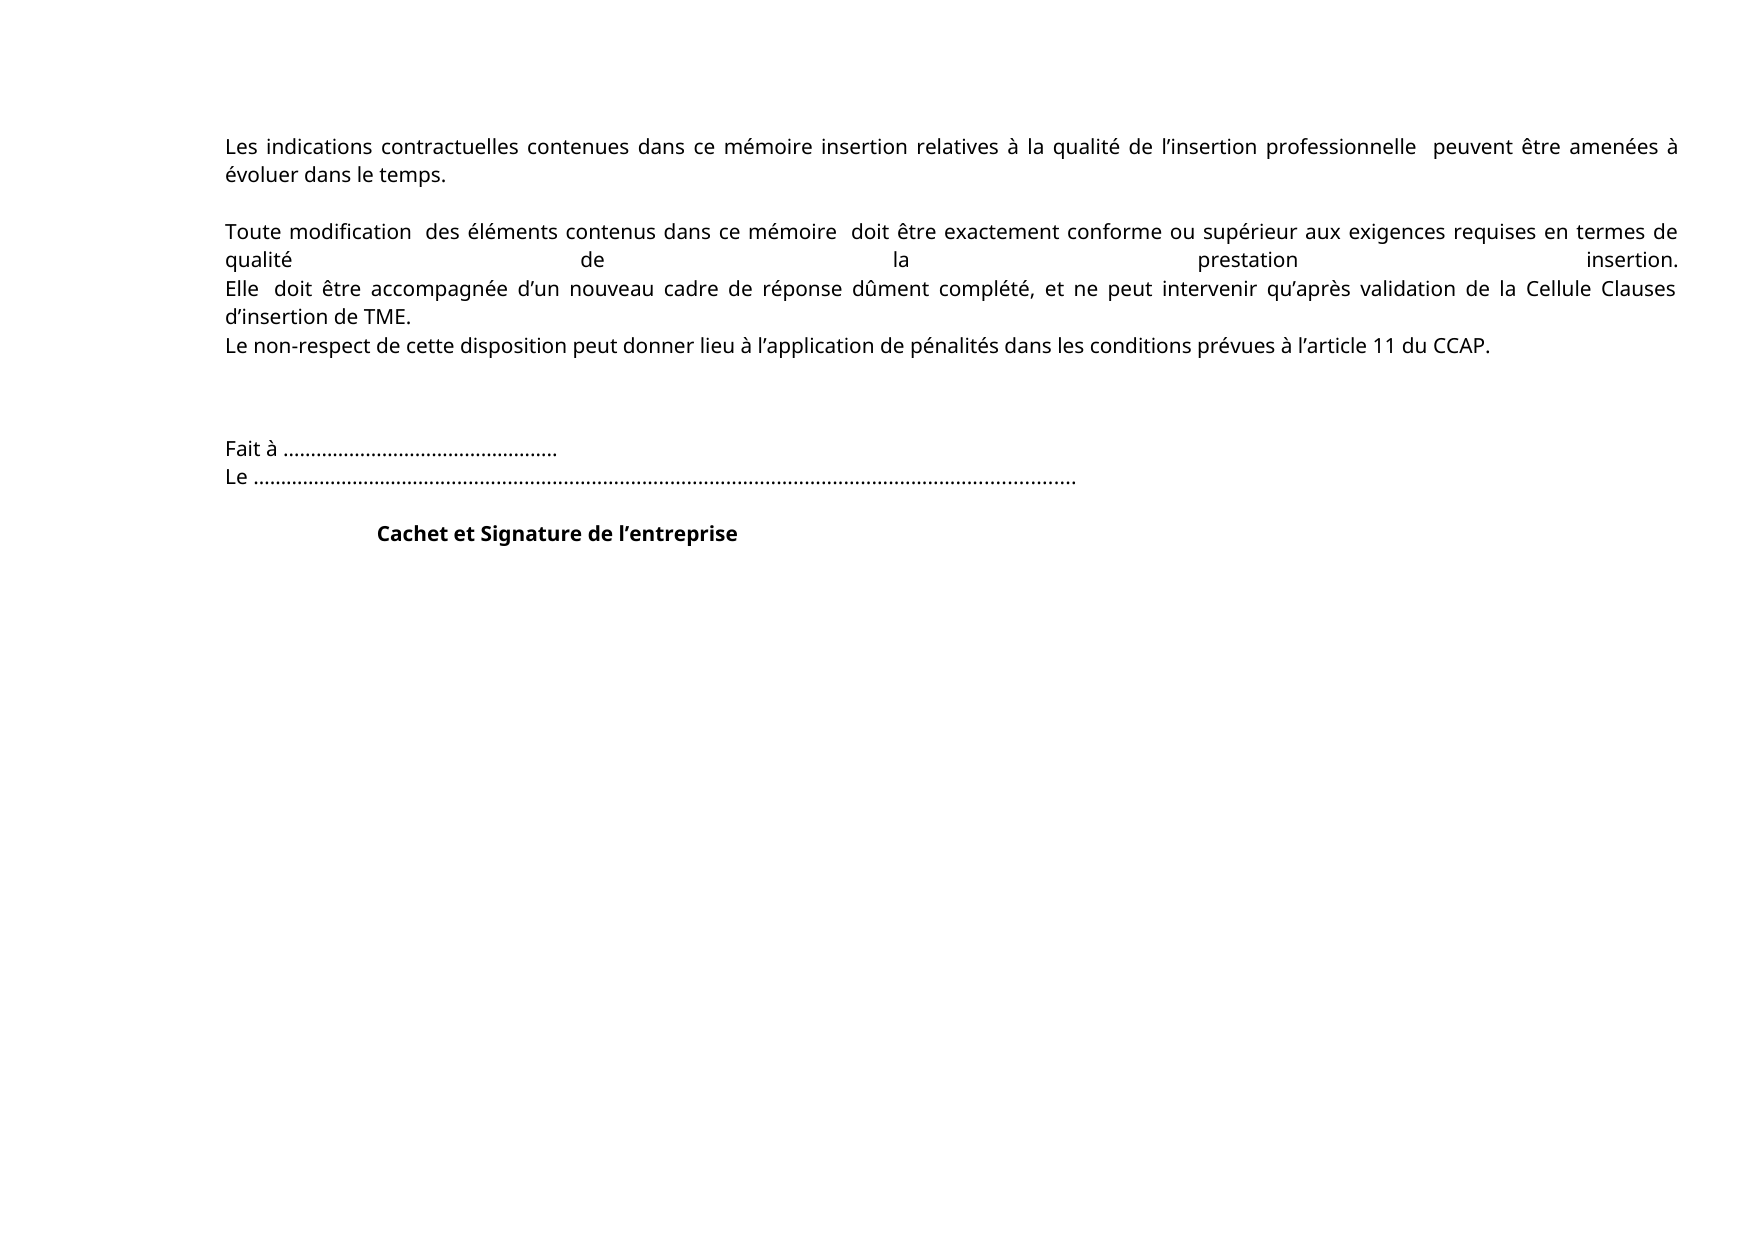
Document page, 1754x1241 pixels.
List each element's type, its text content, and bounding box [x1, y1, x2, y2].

list Toute modification des éléments contenus dans ce mémoire doit être exactement conforme ou supérieur aux exigences requises en termes de qualité de la prestation insertion. Elle doit être accompagnée d’un nouveau cadre de réponse dûment complété, et ne peut intervenir qu’après validation de la Cellule Clauses d’insertion de TME. [225, 217, 1679, 331]
list Fait à ………………………………………….. [225, 434, 1679, 462]
text Cachet et Signature de l’entreprise [225, 519, 1679, 547]
list Le non-respect de cette disposition peut donner lieu à l’application de pénalités dans les conditions prévues à l’article 11 du CCAP. [225, 331, 1679, 359]
text Le …………………………….. [225, 462, 1679, 491]
list Les indications contractuelles contenues dans ce mémoire insertion relatives à la qualité de l’insertion professionnelle peuvent être amenées à évoluer dans le temps. [225, 132, 1679, 189]
